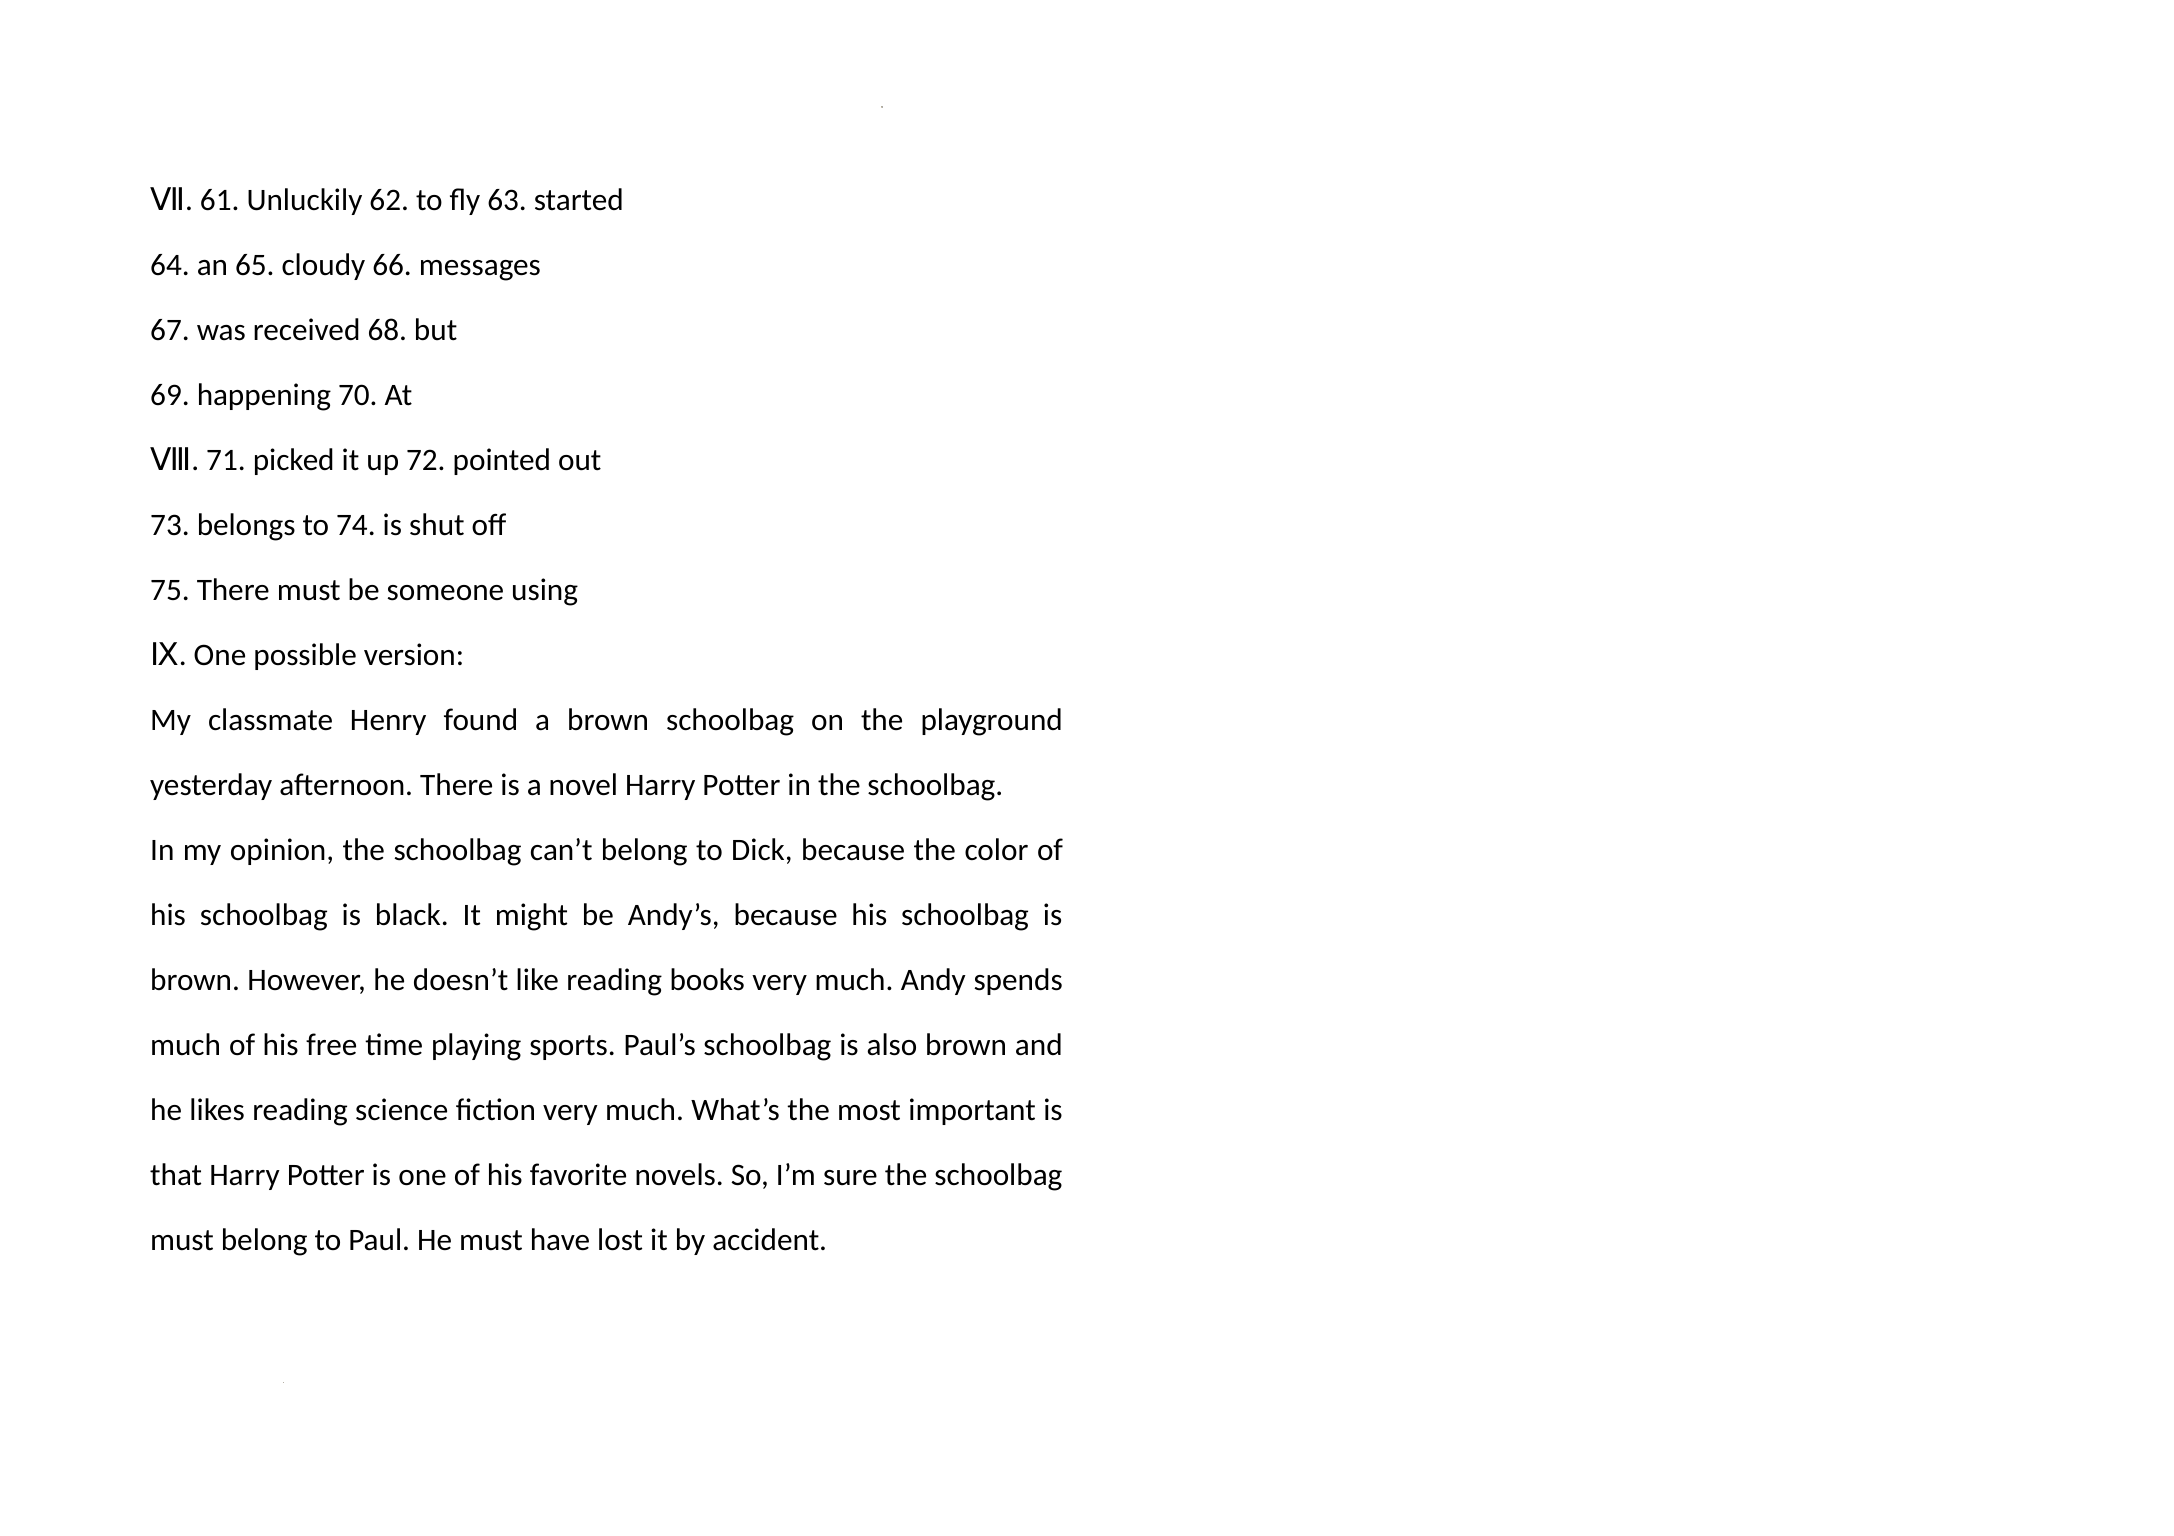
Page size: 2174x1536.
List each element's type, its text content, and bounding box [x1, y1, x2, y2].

text Ⅷ. 71. picked it up 72. pointed out [150, 426, 1064, 491]
text 64. an 65. cloudy 66. messages [150, 231, 1064, 296]
text 69. happening 70. At [150, 361, 1064, 426]
text 67. was received 68. but [150, 296, 1064, 361]
text Ⅶ. 61. Unluckily 62. to fly 63. started [150, 166, 1064, 231]
text My classmate Henry found a brown schoolbag on the playground yesterday afternoon. There is a novel Harry Potter in the schoolbag. [150, 686, 1064, 816]
text In my opinion, the schoolbag can’t belong to Dick, because the color of his schoolbag is black. It might be Andy’s, because his schoolbag is brown. However, he doesn’t like reading books very much. Andy spends much of his free time playing sports. Paul’s schoolbag is also brown and he likes reading science fiction very much. What’s the most important is that Harry Potter is one of his favorite novels. So, I’m sure the schoolbag must belong to Paul. He must have lost it by accident. [150, 816, 1064, 1271]
text 73. belongs to 74. is shut off [150, 491, 1064, 556]
text 75. There must be someone using [150, 556, 1064, 621]
text Ⅸ. One possible version: [150, 621, 1064, 686]
